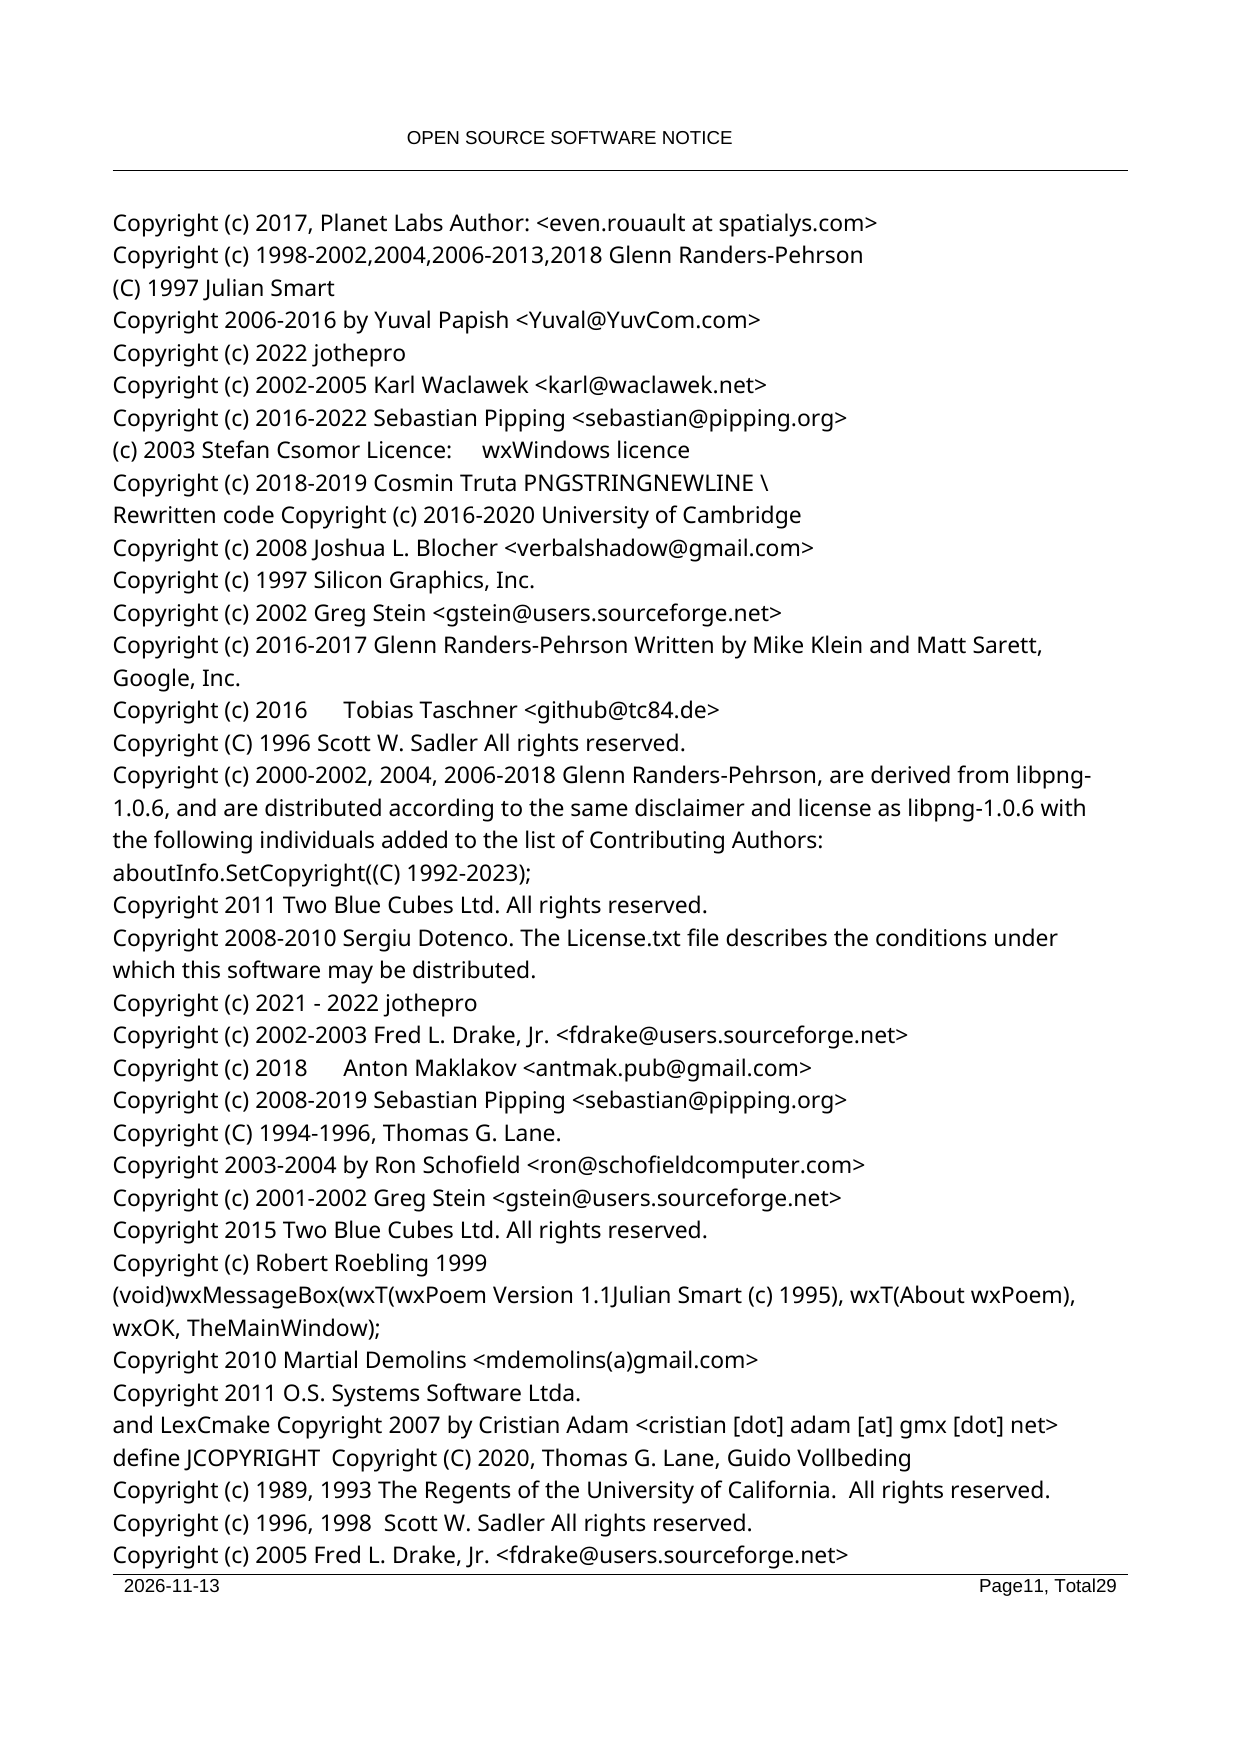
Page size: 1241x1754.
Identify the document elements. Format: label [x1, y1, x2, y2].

text [112, 206, 1128, 1571]
